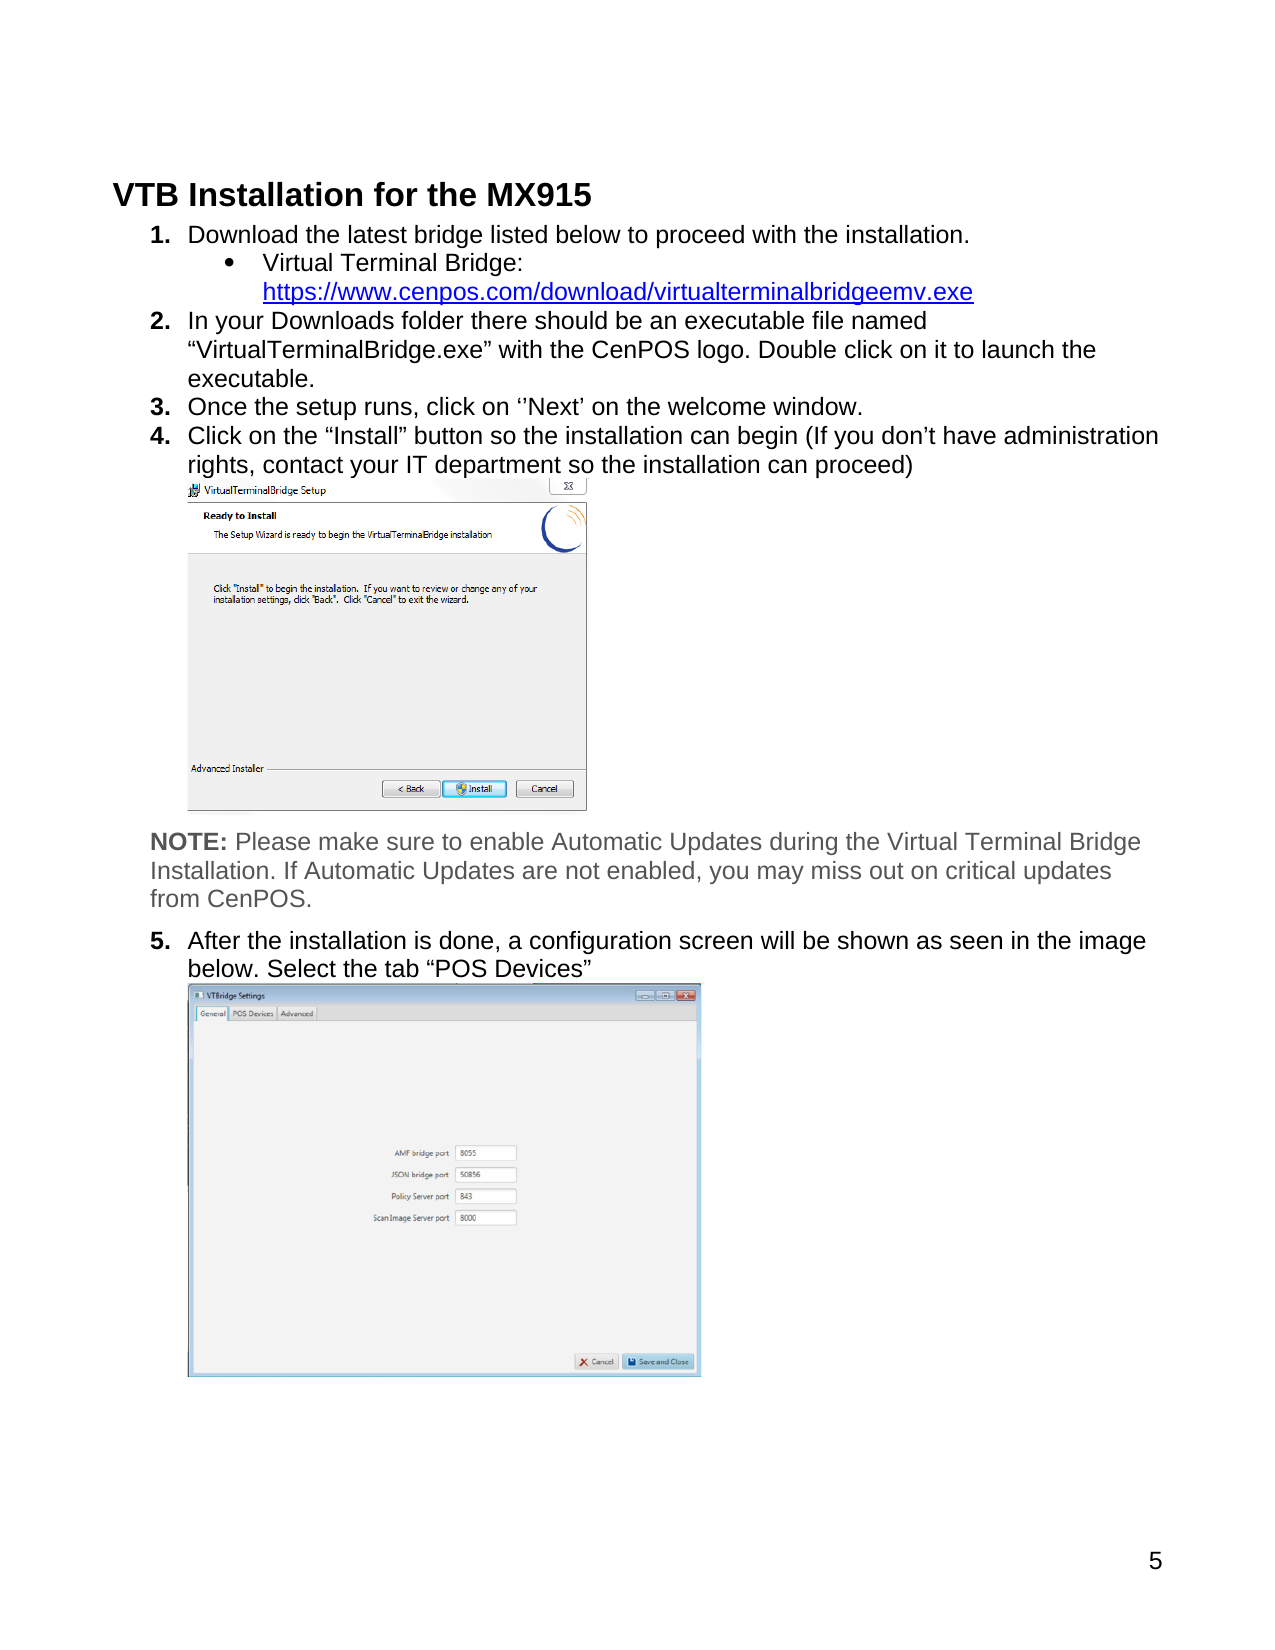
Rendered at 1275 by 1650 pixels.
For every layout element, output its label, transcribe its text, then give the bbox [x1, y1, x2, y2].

picture [187, 478, 589, 815]
text NOTE: Please make sure to enable Automatic Updates during the Virtual Terminal Bridge Installation. If Automatic Updates are not enabled, you may miss out on critical updates from CenPOS. [150, 827, 1162, 913]
list In your Downloads folder there should be an executable file named “VirtualTerminalBridge.exe” with the CenPOS logo. Double click on it to launch the executable. [150, 306, 1162, 392]
list Virtual Terminal Bridge: https://www.cenpos.com/download/virtualterminalbridgeemv.exe [225, 248, 1162, 306]
list After the installation is done, a configuration screen will be shown as seen in the image below. Select the tab “POS Devices” [150, 926, 1162, 983]
list Download the latest bridge listed below to proceed with the installation. [150, 220, 1162, 248]
list Click on the “Install” button so the installation can begin (If you don’t have administration rights, contact your IT department so the installation can proceed) [150, 421, 1162, 478]
picture [187, 983, 702, 1377]
subtitle VTB Installation for the MX915 [112, 175, 1162, 213]
list Once the setup runs, click on ‘’Next’ on the welcome window. [150, 392, 1162, 421]
